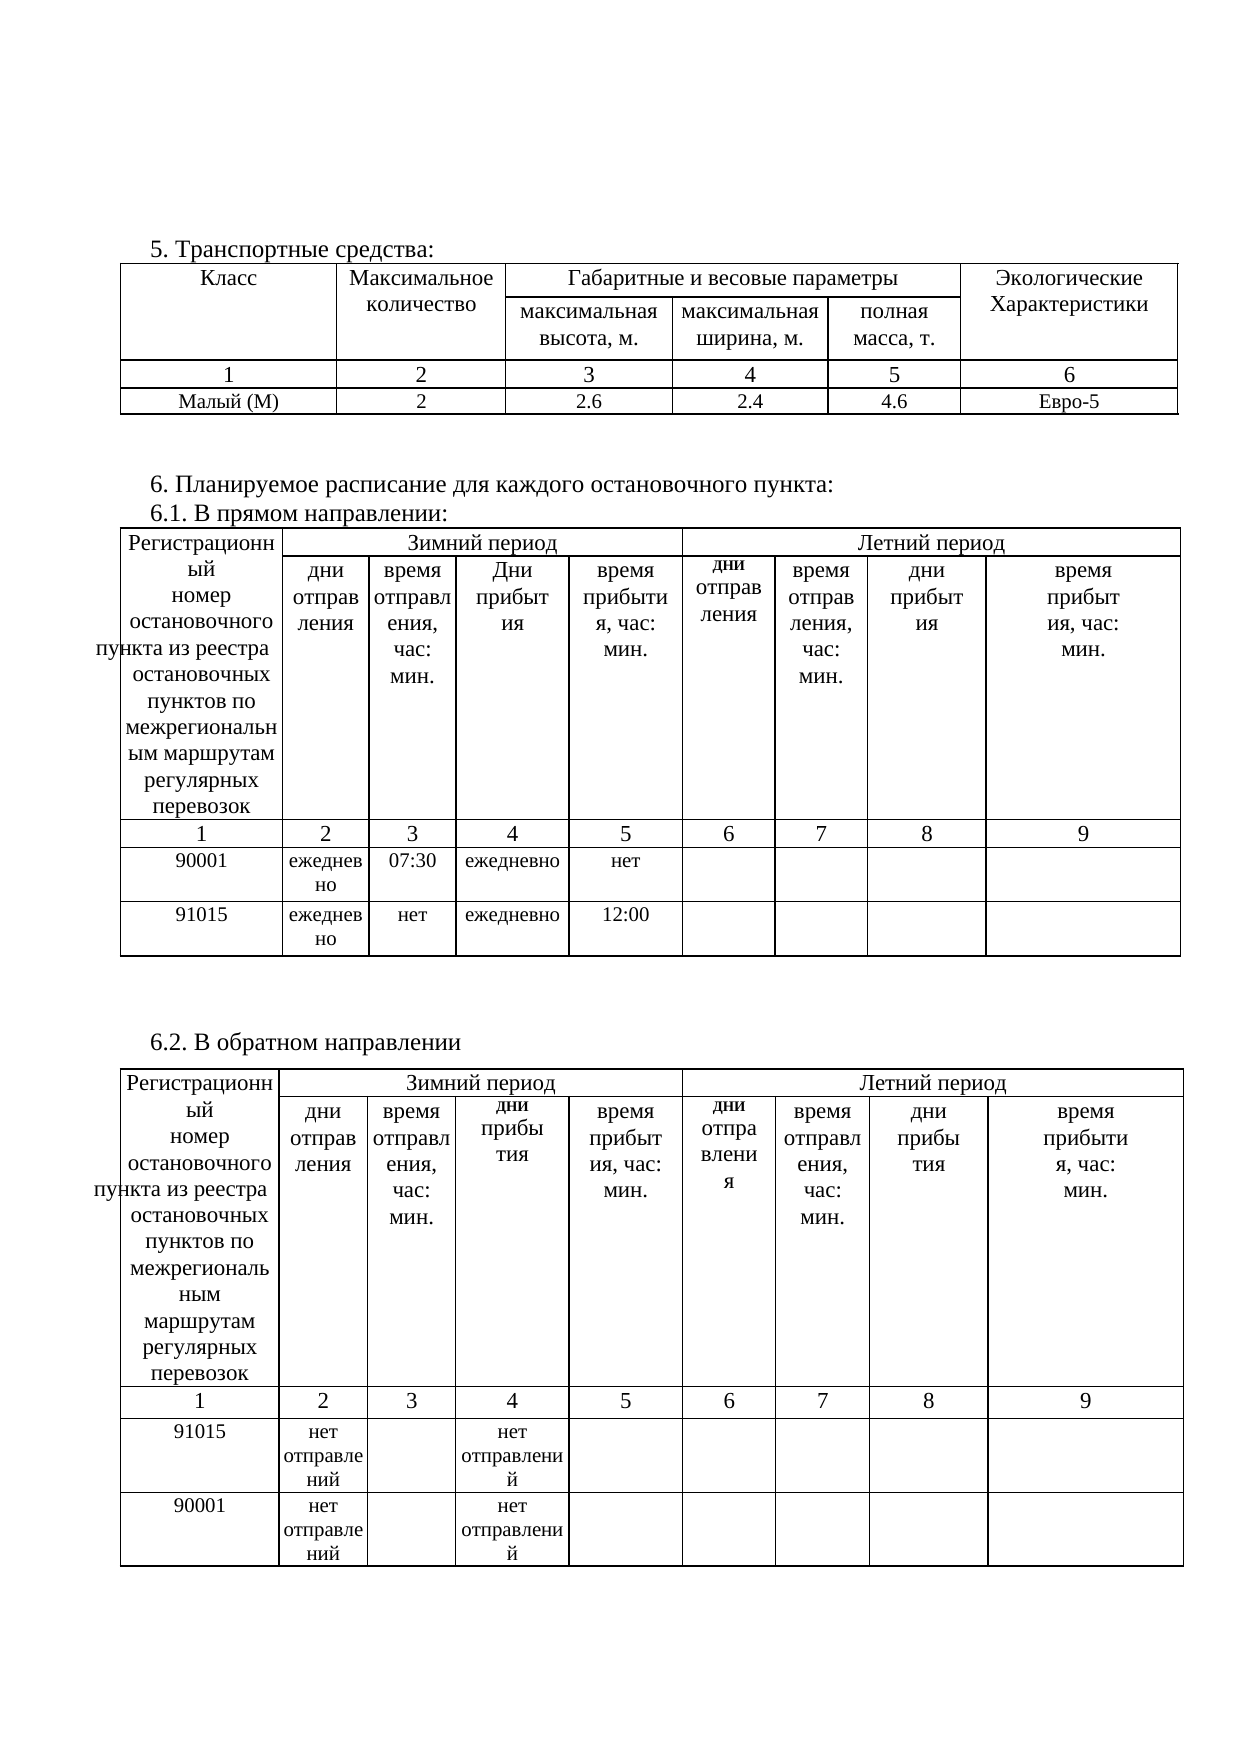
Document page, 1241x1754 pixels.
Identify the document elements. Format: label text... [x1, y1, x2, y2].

table_cell [987, 902, 1180, 955]
table_cell 3 [370, 820, 455, 846]
table_cell дни прибы тия [870, 1097, 987, 1386]
table_cell Дни прибыт ия [457, 557, 568, 818]
table_cell 6 [683, 820, 774, 846]
table_cell 2.6 [506, 389, 672, 413]
text 6. Планируемое расписание для каждого остановочного пункта: [150, 469, 1090, 498]
table_cell [570, 1493, 682, 1565]
table_cell максимальная ширина, м. [673, 298, 827, 359]
text 6.1. В прямом направлении: [150, 498, 1090, 527]
table_cell [570, 1419, 682, 1491]
table_cell [987, 848, 1180, 901]
table_cell 4 [457, 820, 568, 846]
table_cell 2.4 [673, 389, 827, 413]
table_cell время отправл ения, час: мин. [776, 1097, 869, 1386]
table_cell 7 [776, 820, 867, 846]
table_cell 1 [121, 361, 336, 387]
table_cell [683, 848, 774, 901]
table_cell время прибыт ия, час: мин. [570, 1097, 682, 1386]
table_cell 6 [683, 1387, 775, 1418]
table_cell [868, 848, 985, 901]
table_cell время прибыт ия, час: мин. [987, 557, 1180, 818]
table_cell 6 [961, 361, 1177, 387]
table_cell 9 [989, 1387, 1183, 1418]
table_header Класс [121, 264, 336, 359]
table_cell ДНИ отпра влени я [683, 1097, 775, 1386]
table_cell 3 [368, 1387, 455, 1418]
table_cell 12:00 [570, 902, 682, 955]
table_cell 4 [456, 1387, 568, 1418]
table_cell 90001 [121, 1493, 278, 1565]
table_header Регистрационный номер остановочного пункта из реестра остановочных пунктов по межрегиональным маршрутам регулярных перевозок [121, 529, 282, 818]
table_cell ежедневно [457, 848, 568, 901]
table_header Максимальное количество [337, 264, 505, 359]
table_cell нет [570, 848, 682, 901]
table_cell [868, 902, 985, 955]
table_cell 8 [870, 1387, 987, 1418]
table_cell 4 [673, 361, 827, 387]
table_cell ежедневно [283, 848, 368, 901]
table_cell 7 [776, 1387, 869, 1418]
table_cell [368, 1493, 455, 1565]
table_cell дни отправ ления [280, 1097, 367, 1386]
table_cell время отправл ения, час: мин. [368, 1097, 455, 1386]
table_cell 9 [987, 820, 1180, 846]
table_cell [683, 902, 774, 955]
table_cell 1 [121, 1387, 278, 1418]
table_cell время отправ ления, час: мин. [776, 557, 867, 818]
table_cell [683, 1419, 775, 1491]
table_cell [776, 1419, 869, 1491]
table_header Зимний период [280, 1070, 682, 1096]
table_cell нет отправлений [280, 1419, 367, 1491]
table_cell время прибыти я, час: мин. [570, 557, 682, 818]
table_header Габаритные и весовые параметры [506, 264, 960, 296]
table_cell [776, 848, 867, 901]
table_cell [368, 1419, 455, 1491]
table_cell ежедневно [457, 902, 568, 955]
table_cell 5 [570, 1387, 682, 1418]
table_cell 3 [506, 361, 672, 387]
table_cell 2 [337, 389, 505, 413]
table_cell 2 [280, 1387, 367, 1418]
table_cell [989, 1493, 1183, 1565]
table_cell [870, 1493, 987, 1565]
table_cell 8 [868, 820, 985, 846]
table_cell ДНИ отправ ления [683, 557, 774, 818]
table_cell 2 [337, 361, 505, 387]
table_cell 4.6 [829, 389, 960, 413]
table_cell [989, 1419, 1183, 1491]
table_cell 90001 [121, 848, 282, 901]
table_cell Малый (М) [121, 389, 336, 413]
text 6.2. В обратном направлении [150, 1027, 1090, 1055]
table_cell 5 [570, 820, 682, 846]
table_cell 5 [829, 361, 960, 387]
table_cell ежедневно [283, 902, 368, 955]
table_cell полная масса, т. [829, 298, 960, 359]
table_header Зимний период [283, 529, 682, 555]
table_cell дни прибыт ия [868, 557, 985, 818]
table_cell [776, 902, 867, 955]
text 5. Транспортные средства: [150, 234, 1090, 263]
table_cell ДНИ прибы тия [456, 1097, 568, 1386]
table_cell нет [370, 902, 455, 955]
table_cell [776, 1493, 869, 1565]
table_cell нет отправлений [280, 1493, 367, 1565]
table_cell максимальная высота, м. [506, 298, 672, 359]
table_header Летний период [683, 1070, 1183, 1096]
table_cell время отправл ения, час: мин. [370, 557, 455, 818]
table_header Регистрационный номер остановочного пункта из реестра остановочных пунктов по межрегиональным маршрутам регулярных перевозок [121, 1070, 278, 1386]
table_cell 91015 [121, 902, 282, 955]
table_cell нет отправлений [456, 1419, 568, 1491]
table_cell 07:30 [370, 848, 455, 901]
table_cell 1 [121, 820, 282, 846]
table_cell [683, 1493, 775, 1565]
table_cell Евро-5 [961, 389, 1177, 413]
table_cell 2 [283, 820, 368, 846]
table_cell 91015 [121, 1419, 278, 1491]
table_cell дни отправ ления [283, 557, 368, 818]
table_cell нет отправлений [456, 1493, 568, 1565]
table_cell [870, 1419, 987, 1491]
table_cell время прибыти я, час: мин. [989, 1097, 1183, 1386]
table_header Летний период [683, 529, 1180, 555]
table_header Экологические Характеристики [961, 264, 1177, 359]
